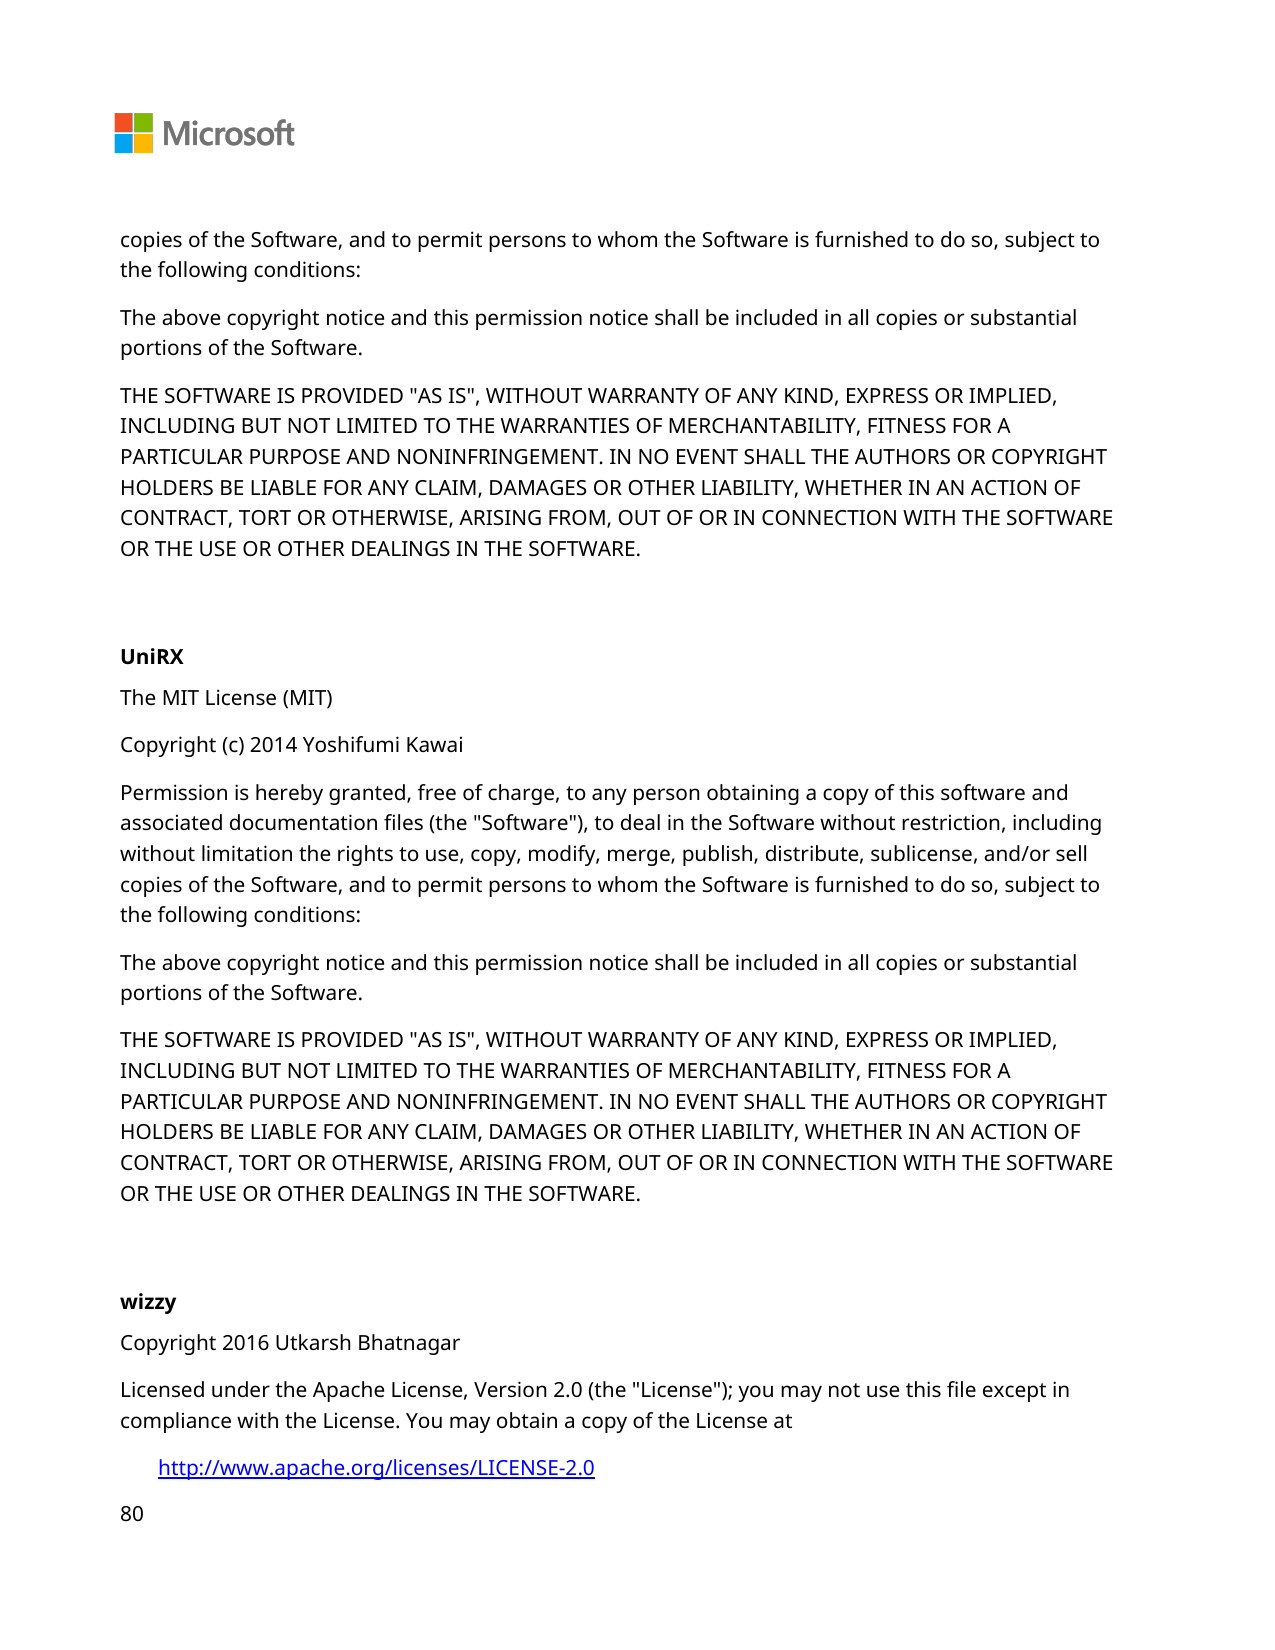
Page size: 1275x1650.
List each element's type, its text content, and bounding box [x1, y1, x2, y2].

text THE SOFTWARE IS PROVIDED "AS IS", WITHOUT WARRANTY OF ANY KIND, EXPRESS OR IMPLIED, INCLUDING BUT NOT LIMITED TO THE WARRANTIES OF MERCHANTABILITY, FITNESS FOR A PARTICULAR PURPOSE AND NONINFRINGEMENT. IN NO EVENT SHALL THE AUTHORS OR COPYRIGHT HOLDERS BE LIABLE FOR ANY CLAIM, DAMAGES OR OTHER LIABILITY, WHETHER IN AN ACTION OF CONTRACT, TORT OR OTHERWISE, ARISING FROM, OUT OF OR IN CONNECTION WITH THE SOFTWARE OR THE USE OR OTHER DEALINGS IN THE SOFTWARE. [120, 381, 1125, 562]
text THE SOFTWARE IS PROVIDED "AS IS", WITHOUT WARRANTY OF ANY KIND, EXPRESS OR IMPLIED, INCLUDING BUT NOT LIMITED TO THE WARRANTIES OF MERCHANTABILITY, FITNESS FOR A PARTICULAR PURPOSE AND NONINFRINGEMENT. IN NO EVENT SHALL THE AUTHORS OR COPYRIGHT HOLDERS BE LIABLE FOR ANY CLAIM, DAMAGES OR OTHER LIABILITY, WHETHER IN AN ACTION OF CONTRACT, TORT OR OTHERWISE, ARISING FROM, OUT OF OR IN CONNECTION WITH THE SOFTWARE OR THE USE OR OTHER DEALINGS IN THE SOFTWARE. [120, 1026, 1125, 1207]
picture [114, 113, 295, 153]
text Copyright 2016 Utkarsh Bhatnagar [120, 1328, 1125, 1357]
text The above copyright notice and this permission notice shall be included in all copies or substantial portions of the Software. [120, 948, 1125, 1007]
subtitle wizzy [120, 1284, 1125, 1316]
subtitle UniRX [120, 639, 1125, 671]
text Licensed under the Apache License, Version 2.0 (the "License"); you may not use this file except in compliance with the License. You may obtain a copy of the License at [120, 1375, 1125, 1434]
text Copyright (c) 2014 Yoshifumi Kawai [120, 731, 1125, 759]
text The MIT License (MIT) [120, 683, 1125, 712]
text The above copyright notice and this permission notice shall be included in all copies or substantial portions of the Software. [120, 303, 1125, 362]
text http://www.apache.org/licenses/LICENSE-2.0 [120, 1453, 1125, 1482]
